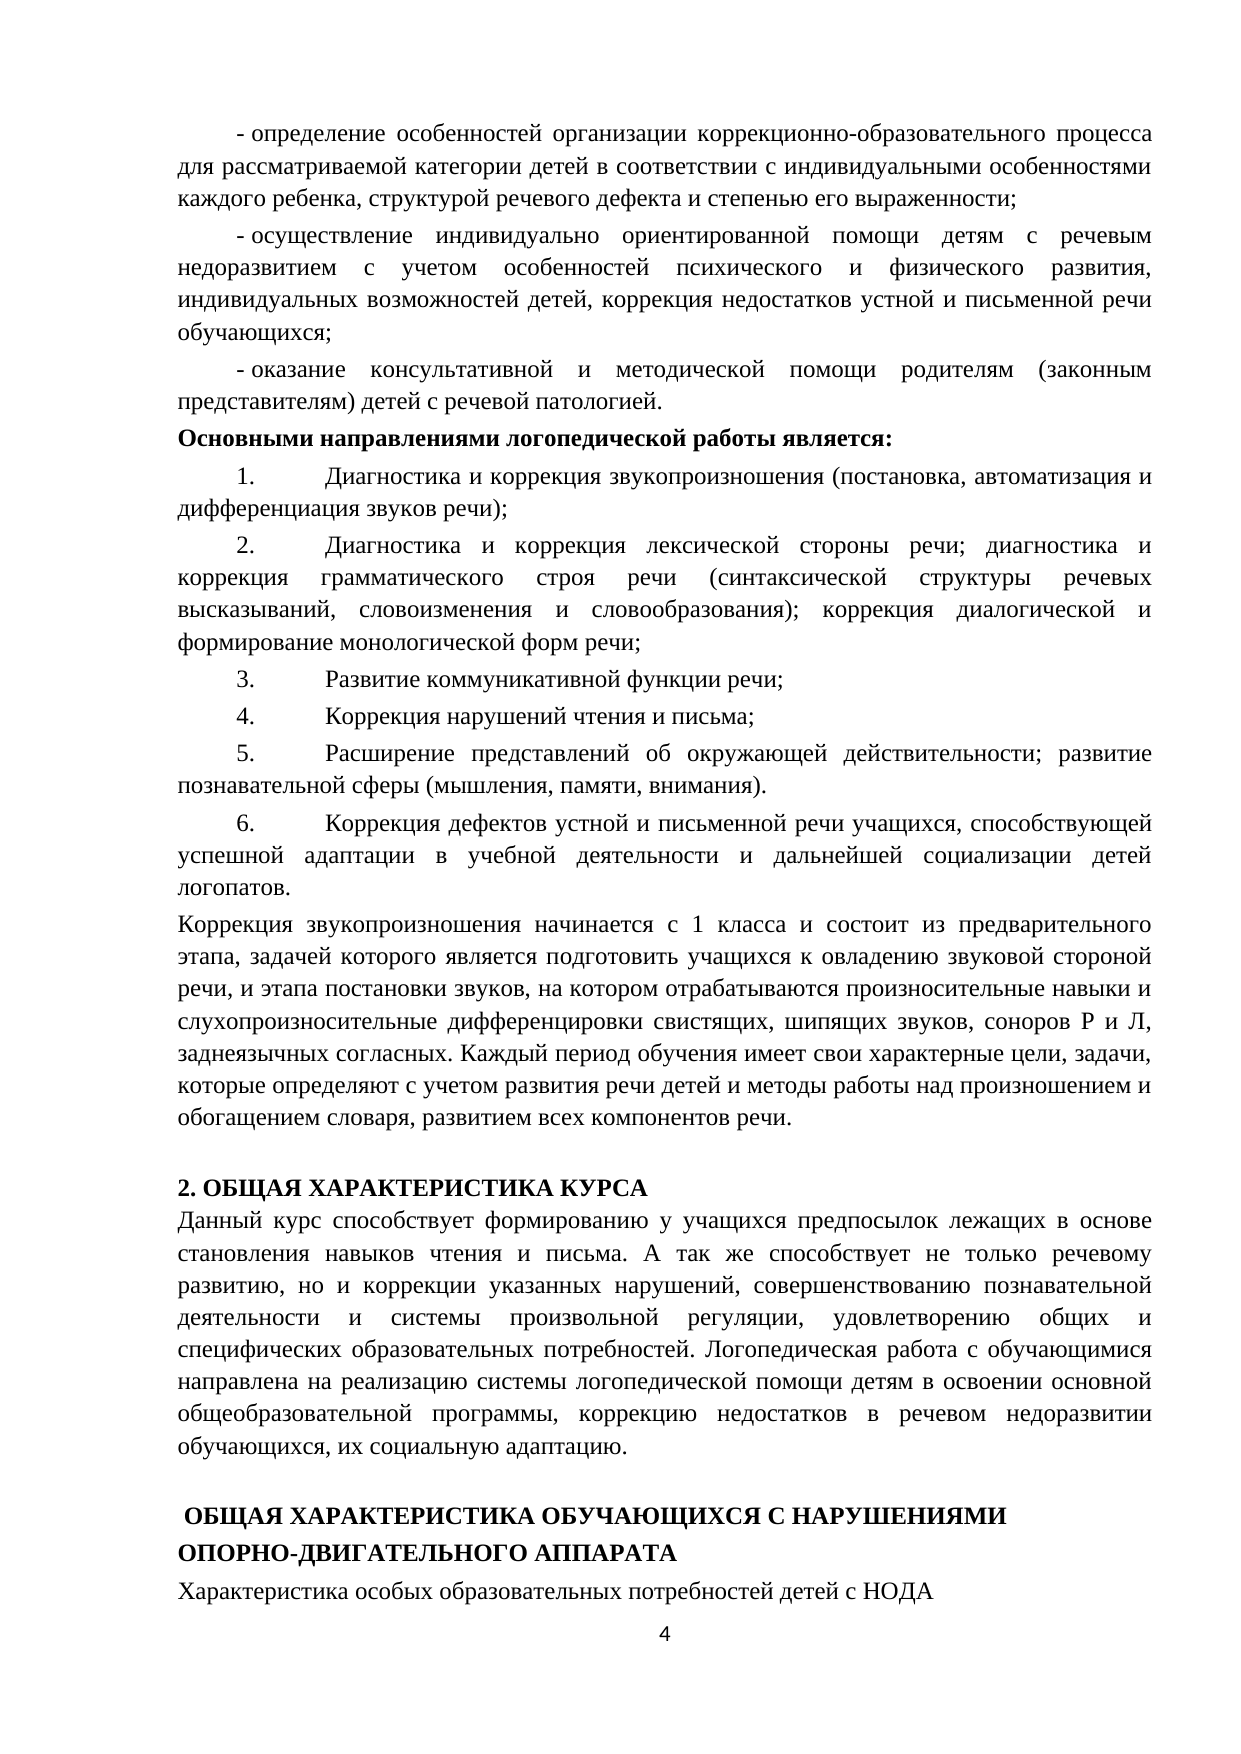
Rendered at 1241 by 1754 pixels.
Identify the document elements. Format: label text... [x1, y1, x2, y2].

list Диагностика и коррекция лексической стороны речи; диагностика и коррекция грамматического строя речи (синтаксической структуры речевых высказываний, словоизменения и словообразования); коррекция диалогической и формирование монологической форм речи; [177, 530, 1153, 655]
list Диагностика и коррекция звукопроизношения (постановка, автоматизация и дифференциация звуков речи); [177, 461, 1153, 522]
list оказание консультативной и методической помощи родителям (законным представителям) детей с речевой патологией. [177, 354, 1153, 415]
text Данный курс способствует формированию у учащихся предпосылок лежащих в основе становления навыков чтения и письма. А так же способствует не только речевому развитию, но и коррекции указанных нарушений, совершенствованию познавательной деятельности и системы произвольной регуляции, удовлетворению общих и специфических образовательных потребностей. Логопедическая работа с обучающимися направлена на реализацию системы логопедической помощи детям в освоении основной общеобразовательной программы, коррекцию недостатков в речевом недоразвитии обучающихся, их социальную адаптацию. [177, 1205, 1153, 1459]
text 2. ОБЩАЯ ХАРАКТЕРИСТИКА КУРСА [177, 1173, 1240, 1201]
text ОПОРНО-ДВИГАТЕЛЬНОГО АППАРАТА [177, 1538, 1240, 1567]
list Коррекция нарушений чтения и письма; [177, 701, 1153, 730]
list Развитие коммуникативной функции речи; [177, 664, 1153, 693]
text Основными направлениями логопедической работы является: [177, 423, 1240, 452]
list Коррекция дефектов устной и письменной речи учащихся, способствующей успешной адаптации в учебной деятельности и дальнейшей социализации детей логопатов. [177, 808, 1153, 901]
list Расширение представлений об окружающей действительности; развитие познавательной сферы (мышления, памяти, внимания). [177, 738, 1153, 799]
text ОБЩАЯ ХАРАКТЕРИСТИКА ОБУЧАЮЩИХСЯ С НАРУШЕНИЯМИ [177, 1501, 1240, 1530]
text Характеристика особых образовательных потребностей детей с НОДА [177, 1576, 1153, 1605]
text Коррекция звукопроизношения начинается с 1 класса и состоит из предварительного этапа, задачей которого является подготовить учащихся к овладению звуковой стороной речи, и этапа постановки звуков, на котором отрабатываются произносительные навыки и слухопроизносительные дифференцировки свистящих, шипящих звуков, соноров Р и Л, заднеязычных согласных. Каждый период обучения имеет свои характерные цели, задачи, которые определяют с учетом развития речи детей и методы работы над произношением и обогащением словаря, развитием всех компонентов речи. [177, 909, 1153, 1131]
list определение особенностей организации коррекционно-образовательного процесса для рассматриваемой категории детей в соответствии с индивидуальными особенностями каждого ребенка, структурой речевого дефекта и степенью его выраженности; [177, 118, 1153, 212]
list осуществление индивидуально ориентированной помощи детям с речевым недоразвитием с учетом особенностей психического и физического развития, индивидуальных возможностей детей, коррекция недостатков устной и письменной речи обучающихся; [177, 220, 1153, 345]
